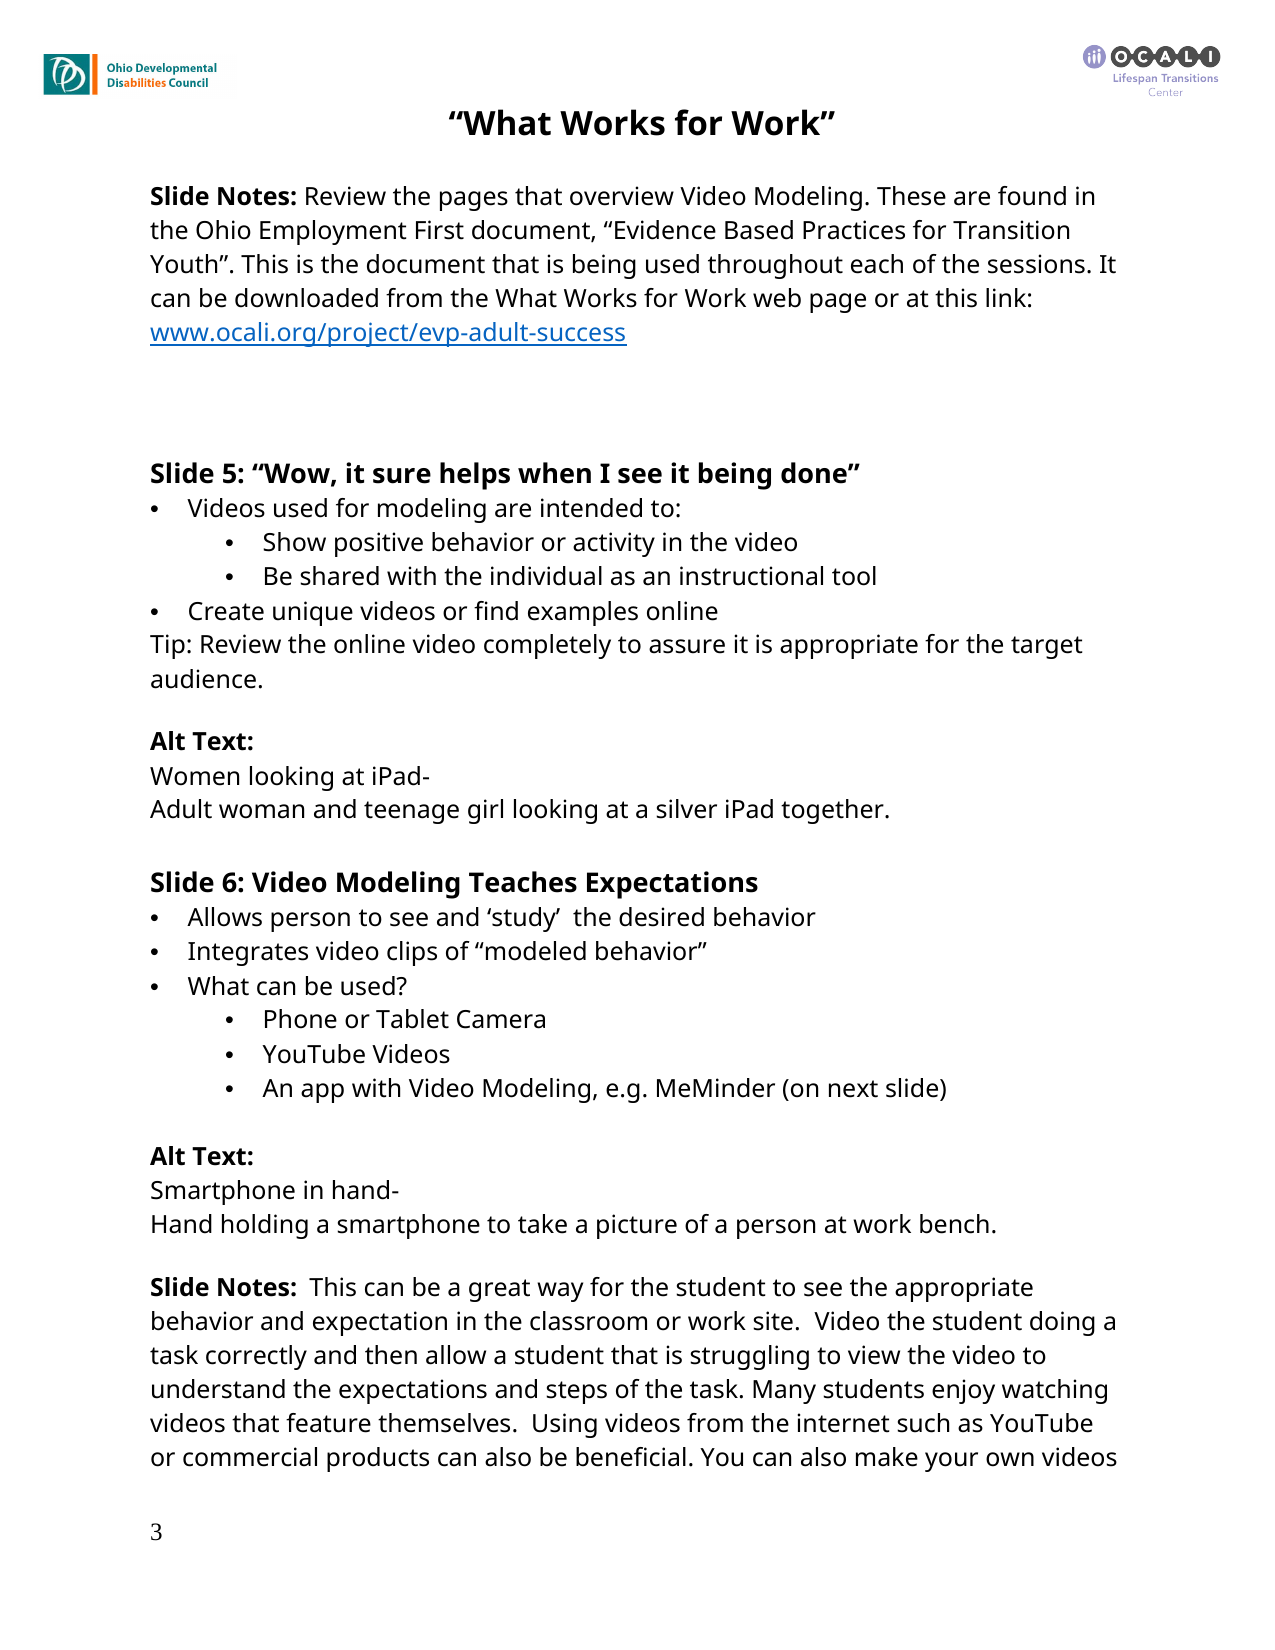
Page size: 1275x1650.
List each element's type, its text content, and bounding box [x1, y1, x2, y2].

subtitle Alt Text: [150, 724, 1125, 758]
subtitle Alt Text: [150, 1138, 1125, 1172]
subtitle Tip: Review the online video completely to assure it is appropriate for the target audience. [150, 627, 1125, 695]
subtitle Videos used for modeling are intended to: [150, 491, 1125, 525]
text Women looking at iPad- [150, 758, 1125, 792]
subtitle Show positive behavior or activity in the video [225, 525, 1125, 559]
text Smartphone in hand- [150, 1172, 1125, 1207]
subtitle Allows person to see and ‘study’ the desired behavior [150, 900, 1125, 934]
text Hand holding a smartphone to take a picture of a person at work bench. [150, 1207, 1125, 1241]
subtitle Create unique videos or find examples online [150, 593, 1125, 627]
text Slide 5: “Wow, it sure helps when I see it being done” [150, 454, 1125, 491]
picture [38, 54, 238, 99]
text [150, 1269, 1125, 1474]
subtitle An app with Video Modeling, e.g. MeMinder (on next slide) [225, 1070, 1125, 1104]
subtitle YouTube Videos [225, 1036, 1125, 1070]
subtitle Integrates video clips of “modeled behavior” [150, 934, 1125, 968]
text Slide Notes: Review the pages that overview Video Modeling. These are found in the Ohio Employment First document, “Evidence Based Practices for Transition Youth”. This is the document that is being used throughout each of the sessions. It can be downloaded from the What Works for Work web page or at this link: www.ocali.org/project/evp-adult-success [150, 179, 1125, 349]
subtitle What can be used? [150, 968, 1125, 1002]
subtitle Slide 6: Video Modeling Teaches Expectations [150, 863, 1125, 900]
text Adult woman and teenage girl looking at a silver iPad together. [150, 792, 1125, 826]
subtitle Be shared with the individual as an instructional tool [225, 559, 1125, 593]
subtitle Phone or Tablet Camera [225, 1002, 1125, 1036]
picture [1080, 43, 1224, 99]
